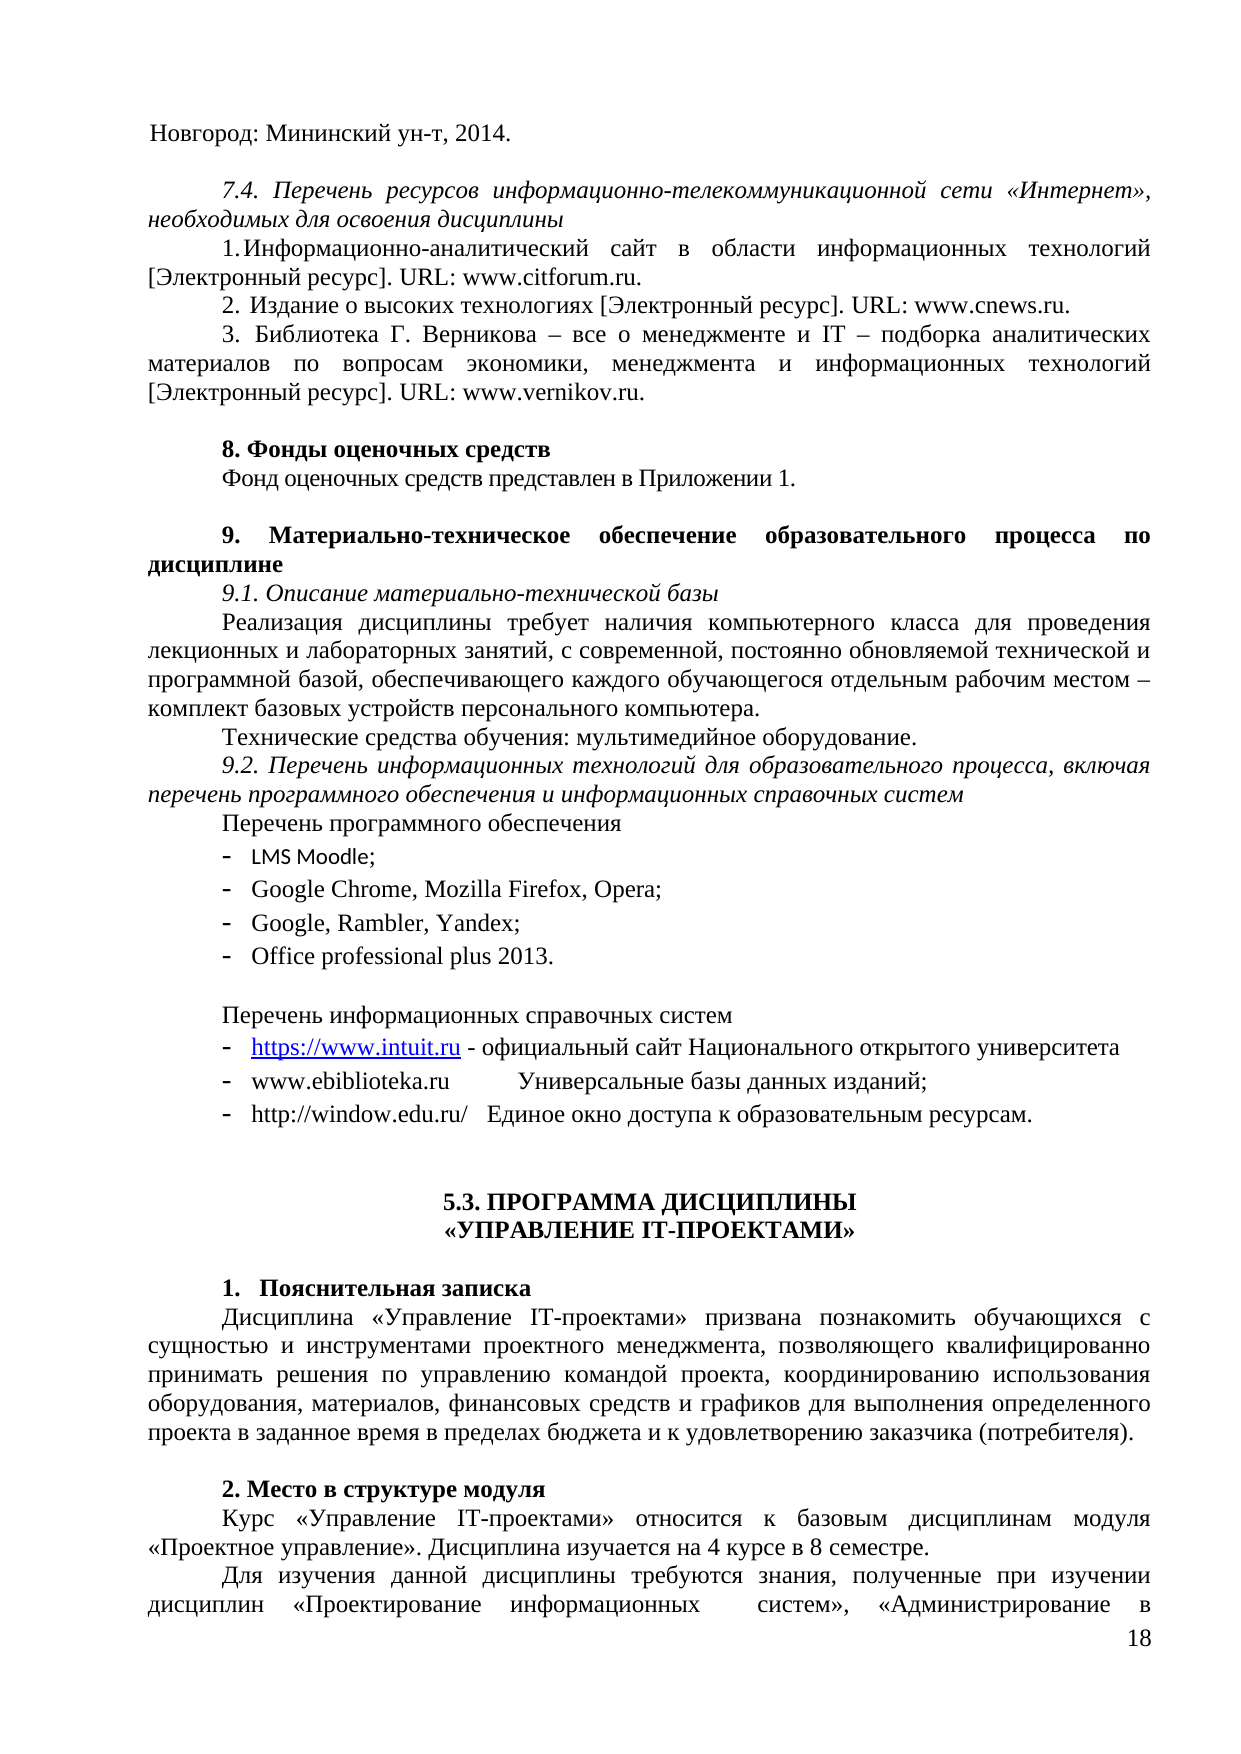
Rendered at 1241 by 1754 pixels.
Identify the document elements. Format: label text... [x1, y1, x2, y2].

list Office professional plus 2013. [148, 937, 1152, 971]
list LMS Moodle; [148, 837, 1152, 870]
list Информационно-аналитический сайт в области информационных технологий [Электронный ресурс]. URL: www.citforum.ru. [148, 233, 1152, 291]
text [148, 1560, 1152, 1618]
list Google Chrome, Mozilla Firefox, Opera; [148, 870, 1152, 904]
text 9.2. Перечень информационных технологий для образовательного процесса, включая перечень программного обеспечения и информационных справочных систем [148, 751, 1152, 808]
list 8. Фонды оценочных средств [148, 434, 1152, 463]
text Дисциплина «Управление IT-проектами» призвана познакомить обучающихся с сущностью и инструментами проектного менеджмента, позволяющего квалифицированно принимать решения по управлению командой проекта, координированию использования оборудования, материалов, финансовых средств и графиков для выполнения определенного проекта в заданное время в пределах бюджета и к удовлетворению заказчика (потребителя). [148, 1302, 1152, 1445]
text Перечень программного обеспечения [148, 808, 1152, 837]
text Перечень информационных справочных систем [148, 1000, 1152, 1028]
text 9.1. Описание материально-технической базы [148, 578, 1152, 607]
text Реализация дисциплины требует наличия компьютерного класса для проведения лекционных и лабораторных занятий, с современной, постоянно обновляемой технической и программной базой, обеспечивающего каждого обучающегося отдельным рабочим местом – комплект базовых устройств персонального компьютера. [148, 607, 1152, 722]
list Google, Rambler, Yandex; [148, 904, 1152, 937]
list https://www.intuit.ru - официальный сайт Национального открытого университета [148, 1028, 1152, 1062]
text Технические средства обучения: мультимедийное оборудование. [148, 722, 1152, 751]
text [149, 118, 1148, 147]
list Библиотека Г. Верникова – все о менеджменте и IT – подборка аналитических материалов по вопросам экономики, менеджмента и информационных технологий [Электронный ресурс]. URL: www.vernikov.ru. [148, 319, 1152, 406]
text «УПРАВЛЕНИЕ IT-ПРОЕКТАМИ» [148, 1215, 1152, 1244]
text Фонд оценочных средств представлен в Приложении 1. [148, 463, 1152, 492]
list Пояснительная записка [222, 1273, 1152, 1302]
text 9. Материально-техническое обеспечение образовательного процесса по дисциплине [148, 521, 1152, 578]
text 7.4. Перечень ресурсов информационно-телекоммуникационной сети «Интернет», необходимых для освоения дисциплины [148, 176, 1152, 233]
list www.ebiblioteka.ru Универсальные базы данных изданий; [148, 1062, 1152, 1096]
text 2. Место в структуре модуля [148, 1474, 1152, 1503]
list Издание о высоких технологиях [Электронный ресурс]. URL: www.cnews.ru. [148, 291, 1152, 319]
list http://window.edu.ru/ Единое окно доступа к образовательным ресурсам. [148, 1096, 1152, 1129]
text 5.3. ПРОГРАММА ДИСЦИПЛИНЫ [148, 1187, 1152, 1215]
text Курс «Управление IT-проектами» относится к базовым дисциплинам модуля «Проектное управление». Дисциплина изучается на 4 курсе в 8 семестре. [148, 1503, 1152, 1560]
